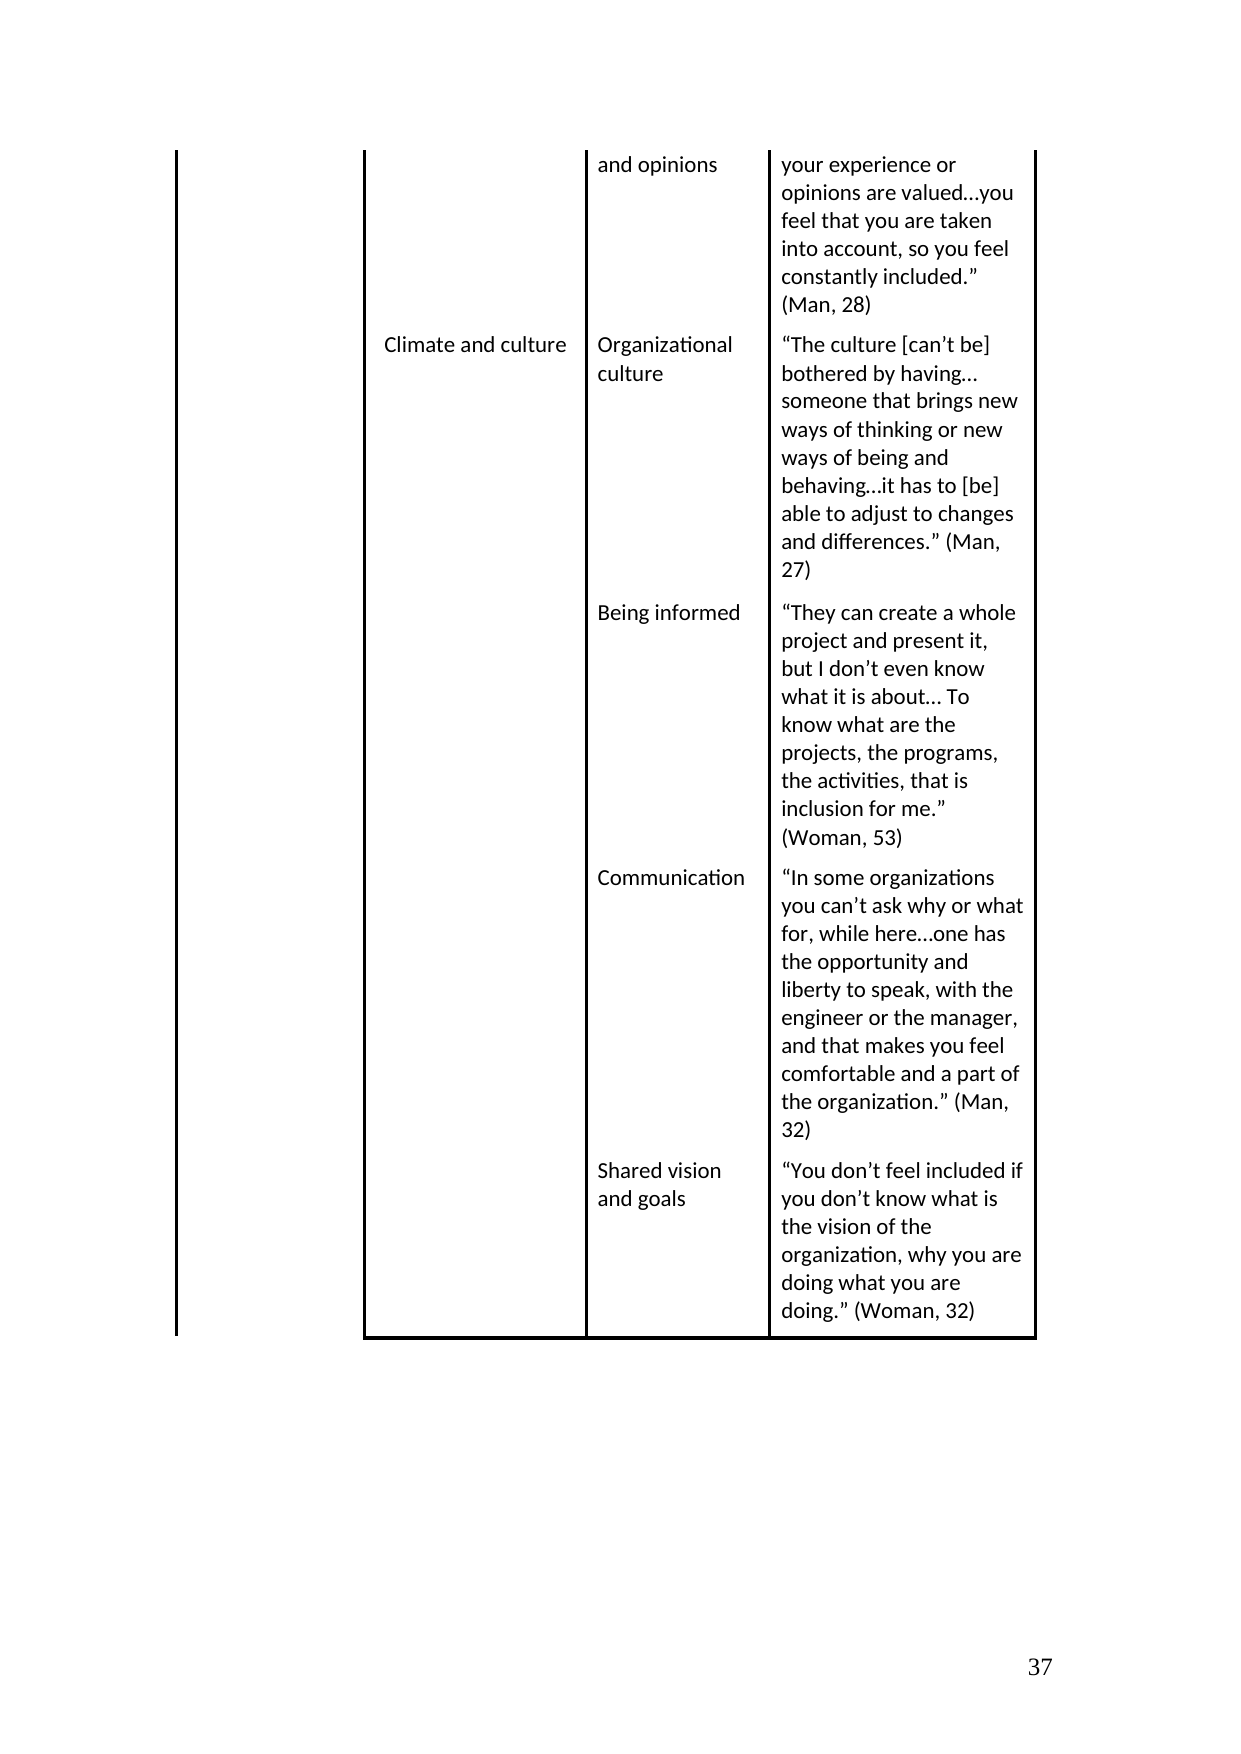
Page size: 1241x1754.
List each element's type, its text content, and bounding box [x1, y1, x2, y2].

table_cell “The culture [can’t be] bothered by having…someone that brings new ways of thinking or new ways of being and behaving…it has to [be] able to adjust to changes and differences.” (Man, 27) [771, 331, 1034, 595]
table_cell Communication [588, 863, 768, 1156]
table_cell “They can create a whole project and present it, but I don’t even know what it is about… To know what are the projects, the programs, the activities, that is inclusion for me.” (Woman, 53) [771, 595, 1034, 863]
table_cell “You don’t feel included if you don’t know what is the vision of the organization, why you are doing what you are doing.” (Woman, 32) [771, 1156, 1034, 1336]
table_cell Organizational culture [588, 331, 768, 595]
table_cell Being informed [588, 595, 768, 863]
table_cell “In some organizations you can’t ask why or what for, while here…one has the opportunity and liberty to speak, with the engineer or the manager, and that makes you feel comfortable and a part of the organization.” (Man, 32) [771, 863, 1034, 1156]
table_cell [771, 150, 1034, 331]
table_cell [588, 150, 768, 331]
table_cell Climate and culture [366, 331, 585, 1336]
table_cell Shared vision and goals [588, 1156, 768, 1336]
